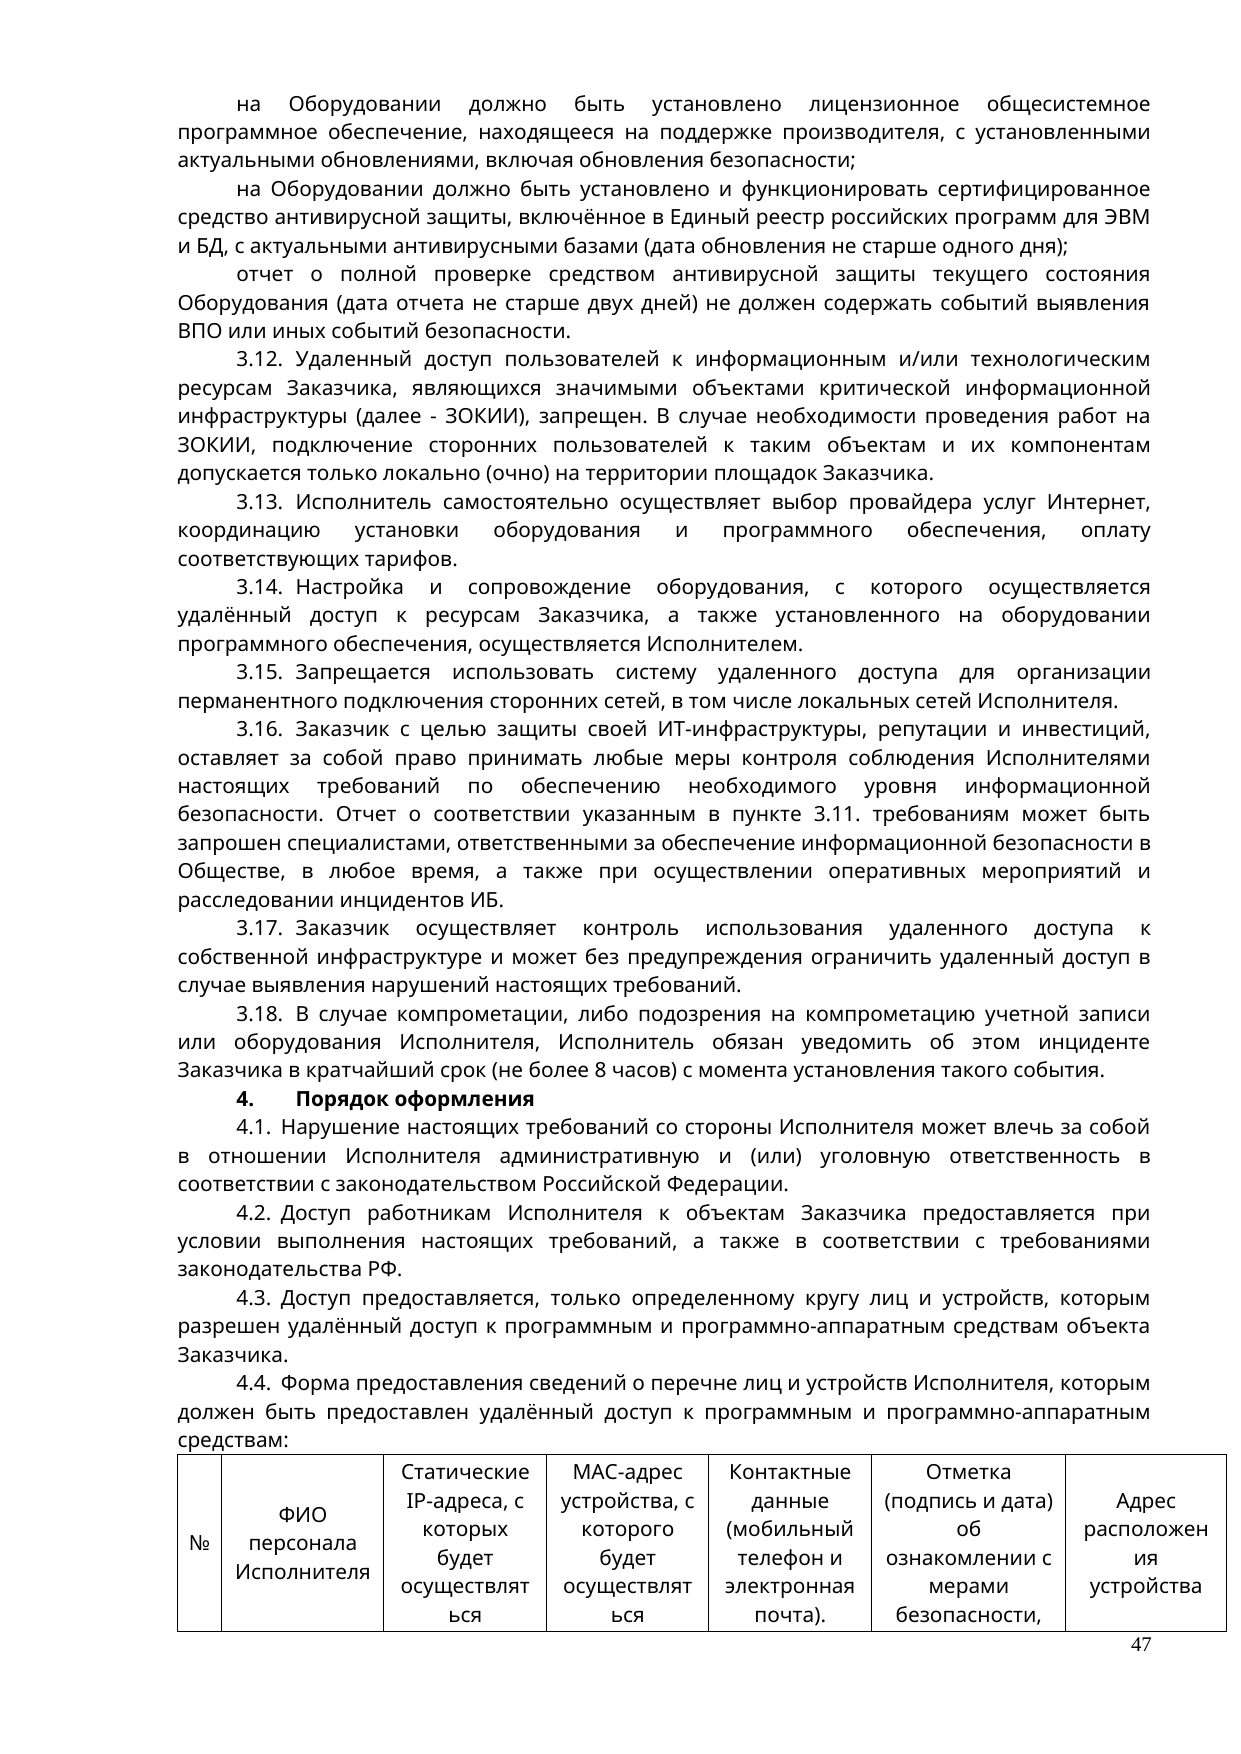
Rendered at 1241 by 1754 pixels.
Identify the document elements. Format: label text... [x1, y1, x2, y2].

list Настройка и сопровождение оборудования, с которого осуществляется удалённый доступ к ресурсам Заказчика, а также установленного на оборудовании программного обеспечения, осуществляется Исполнителем. [177, 572, 1152, 657]
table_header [1066, 1455, 1226, 1631]
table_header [222, 1455, 383, 1631]
list Порядок оформления [177, 1084, 1152, 1112]
list Запрещается использовать систему удаленного доступа для организации перманентного подключения сторонних сетей, в том числе локальных сетей Исполнителя. [177, 657, 1152, 714]
list Доступ предоставляется, только определенному кругу лиц и устройств, которым разрешен удалённый доступ к программным и программно-аппаратным средствам объекта Заказчика. [177, 1283, 1152, 1368]
list Заказчик с целью защиты своей ИТ-инфраструктуры, репутации и инвестиций, оставляет за собой право принимать любые меры контроля соблюдения Исполнителями настоящих требований по обеспечению необходимого уровня информационной безопасности. Отчет о соответствии указанным в пункте 3.11. требованиям может быть запрошен специалистами, ответственными за обеспечение информационной безопасности в Обществе, в любое время, а также при осуществлении оперативных мероприятий и расследовании инцидентов ИБ. [177, 714, 1152, 913]
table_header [384, 1455, 546, 1631]
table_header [872, 1455, 1065, 1631]
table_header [709, 1455, 871, 1631]
list Заказчик осуществляет контроль использования удаленного доступа к собственной инфраструктуре и может без предупреждения ограничить удаленный доступ в случае выявления нарушений настоящих требований. [177, 913, 1152, 999]
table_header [547, 1455, 708, 1631]
text отчет о полной проверке средством антивирусной защиты текущего состояния Оборудования (дата отчета не старше двух дней) не должен содержать событий выявления ВПО или иных событий безопасности. [177, 259, 1152, 344]
list Нарушение настоящих требований со стороны Исполнителя может влечь за собой в отношении Исполнителя административную и (или) уголовную ответственность в соответствии с законодательством Российской Федерации. [177, 1112, 1152, 1198]
list Исполнитель самостоятельно осуществляет выбор провайдера услуг Интернет, координацию установки оборудования и программного обеспечения, оплату соответствующих тарифов. [177, 487, 1152, 572]
text на Оборудовании должно быть установлено и функционировать сертифицированное средство антивирусной защиты, включённое в Единый реестр российских программ для ЭВМ и БД, с актуальными антивирусными базами (дата обновления не старше одного дня); [177, 174, 1152, 259]
list Удаленный доступ пользователей к информационным и/или технологическим ресурсам Заказчика, являющихся значимыми объектами критической информационной инфраструктуры (далее - ЗОКИИ), запрещен. В случае необходимости проведения работ на ЗОКИИ, подключение сторонних пользователей к таким объектам и их компонентам допускается только локально (очно) на территории площадок Заказчика. [177, 344, 1152, 487]
table_header № [178, 1455, 221, 1631]
list Форма предоставления сведений о перечне лиц и устройств Исполнителя, которым должен быть предоставлен удалённый доступ к программным и программно-аппаратным средствам: [177, 1368, 1152, 1454]
text на Оборудовании должно быть установлено лицензионное общесистемное программное обеспечение, находящееся на поддержке производителя, с установленными актуальными обновлениями, включая обновления безопасности; [177, 89, 1152, 174]
list В случае компрометации, либо подозрения на компрометацию учетной записи или оборудования Исполнителя, Исполнитель обязан уведомить об этом инциденте Заказчика в кратчайший срок (не более 8 часов) с момента установления такого события. [177, 999, 1152, 1084]
list Доступ работникам Исполнителя к объектам Заказчика предоставляется при условии выполнения настоящих требований, а также в соответствии с требованиями законодательства РФ. [177, 1198, 1152, 1283]
